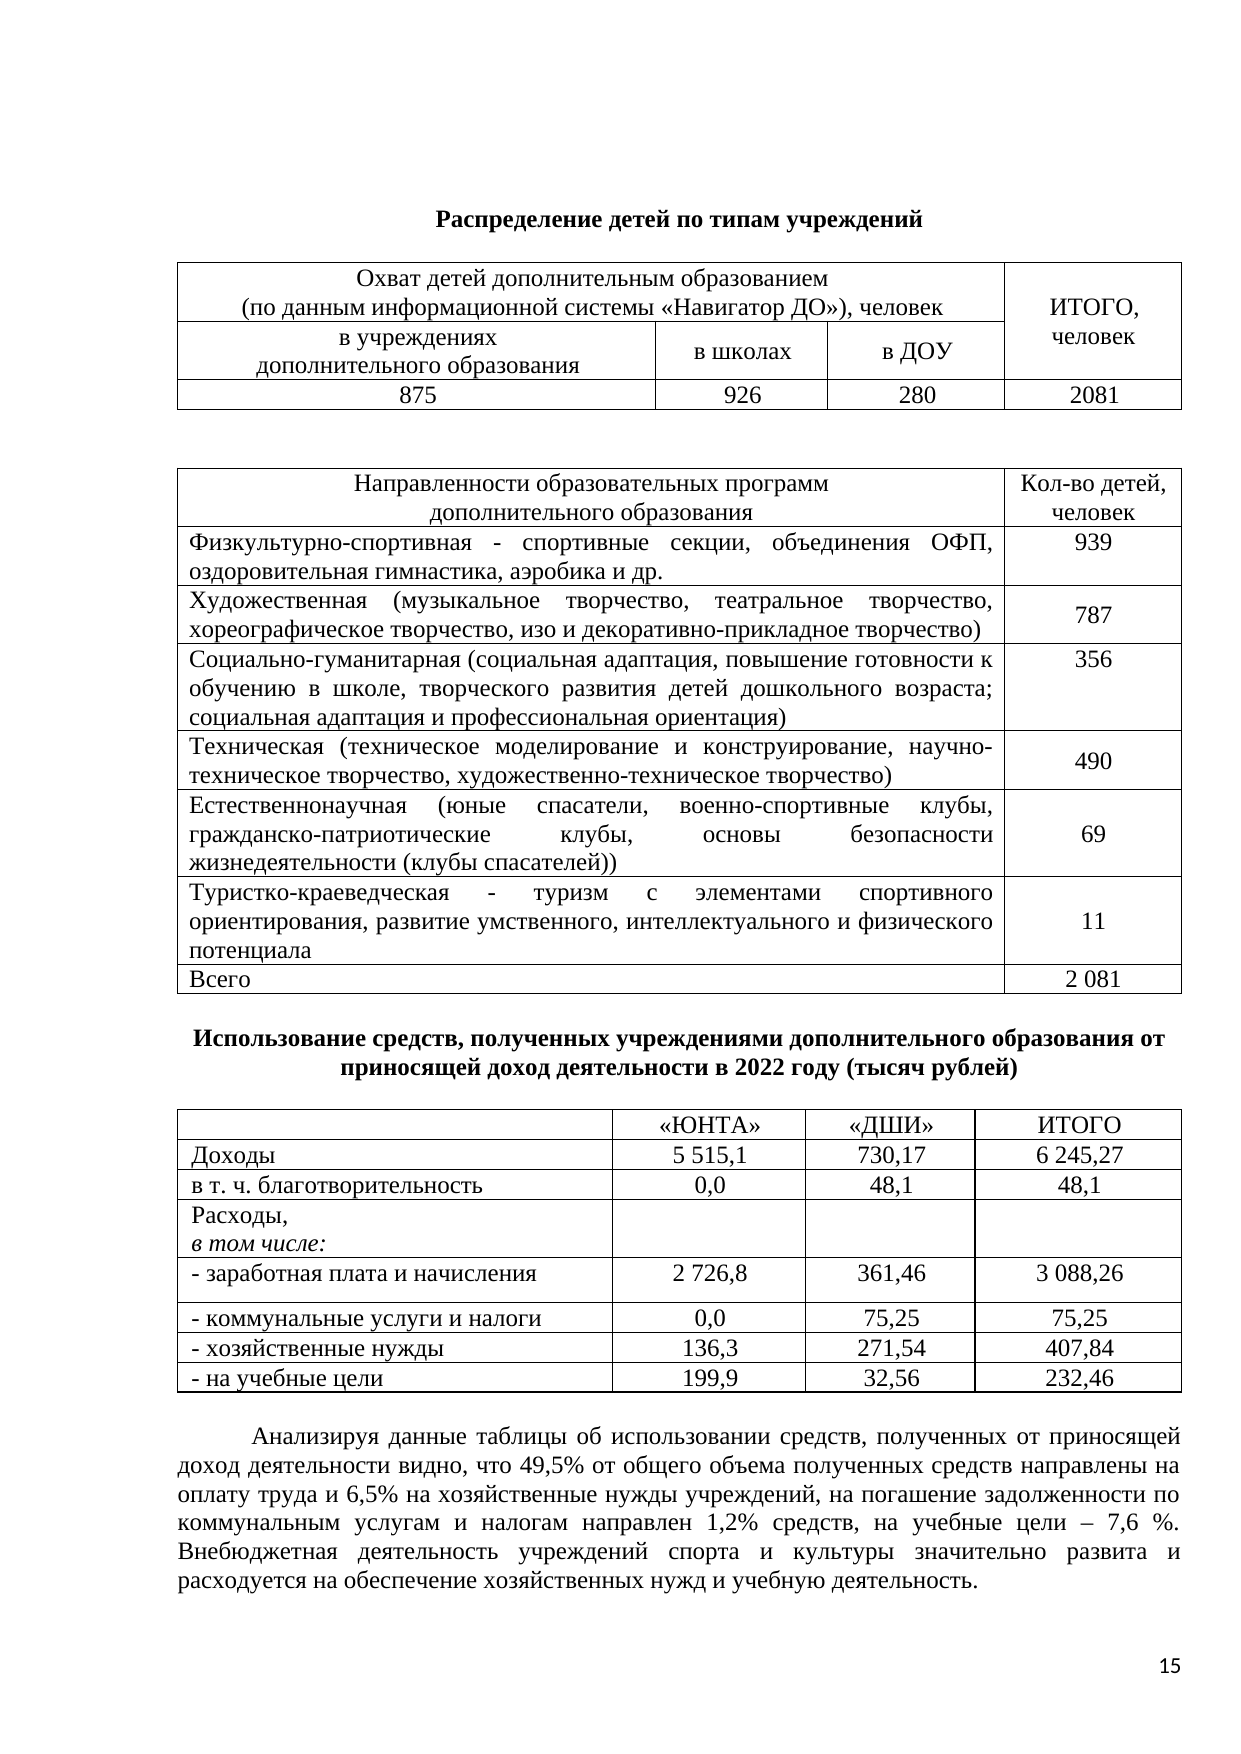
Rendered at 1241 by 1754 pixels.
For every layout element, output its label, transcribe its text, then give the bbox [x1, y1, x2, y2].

table_cell [806, 1200, 974, 1257]
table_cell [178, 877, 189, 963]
table_cell 926 [656, 380, 827, 409]
table_cell Физкультурно-спортивная - спортивные секции, объединения ОФП, оздоровительная гимнастика, аэробика и др. [178, 527, 1004, 584]
table_header ИТОГО [976, 1110, 1181, 1139]
table_cell 2 726,8 [613, 1258, 805, 1302]
table_cell 136,3 [613, 1333, 805, 1362]
table_header [178, 1110, 612, 1139]
table_header ИТОГО, человек [1005, 263, 1181, 379]
table_cell 280 [828, 380, 1004, 409]
table_cell 199,9 [613, 1363, 805, 1391]
table_cell Техническая (техническое моделирование и конструирование, научно-техническое творчество, художественно-техническое творчество) [178, 731, 1004, 789]
table_cell [976, 1200, 1181, 1257]
table_cell 0,0 [613, 1170, 805, 1199]
table_cell 2081 [1005, 380, 1181, 409]
table_cell - на учебные цели [178, 1363, 612, 1391]
text Использование средств, полученных учреждениями дополнительного образования от приносящей доход деятельности в 2022 году (тысяч рублей) [177, 1023, 1181, 1081]
table_cell [613, 1200, 805, 1257]
table_cell 787 [1005, 586, 1181, 643]
table_cell в ДОУ [828, 322, 1004, 379]
text Анализируя данные таблицы об использовании средств, полученных от приносящей доход деятельности видно, что 49,5% от общего объема полученных средств направлены на оплату труда и 6,5% на хозяйственные нужды учреждений, на погашение задолженности по коммунальным услугам и налогам направлен 1,2% средств, на учебные цели – 7,6 %. Внебюджетная деятельность учреждений спорта и культуры значительно развита и расходуется на обеспечение хозяйственных нужд и учебную деятельность. [177, 1421, 1181, 1594]
table_cell 0,0 [613, 1303, 805, 1332]
table_cell - хозяйственные нужды [178, 1333, 612, 1362]
table_header Направленности образовательных программ дополнительного образования [178, 469, 1004, 526]
table_cell 11 [1005, 877, 1181, 963]
table_cell 875 [178, 380, 655, 409]
table_cell 5 515,1 [613, 1140, 805, 1169]
table_cell 271,54 [806, 1333, 974, 1362]
table_cell 361,46 [806, 1258, 974, 1302]
table_cell Туристко-краеведческая - туризм с элементами спортивного ориентирования, развитие умственного, интеллектуального и физического потенциала [312, 877, 1004, 963]
table_cell - коммунальные услуги и налоги [178, 1303, 612, 1332]
table_cell 356 [1005, 644, 1181, 730]
table_cell 6 245,27 [976, 1140, 1181, 1169]
table_cell Всего [178, 965, 1004, 993]
table_cell 2 081 [1005, 965, 1181, 993]
table_cell 730,17 [806, 1140, 974, 1169]
table_cell в учреждениях дополнительного образования [178, 322, 655, 379]
table_cell 75,25 [806, 1303, 974, 1332]
table_cell 490 [1005, 731, 1181, 789]
table_cell 939 [1005, 527, 1181, 584]
table_cell Естественнонаучная (юные спасатели, военно-спортивные клубы, гражданско-патриотические клубы, основы безопасности жизнедеятельности (клубы спасателей)) [178, 790, 1004, 876]
table_cell 232,46 [976, 1363, 1181, 1391]
table_cell 407,84 [976, 1333, 1181, 1362]
table_header «ЮНТА» [613, 1110, 805, 1139]
table_header Охват детей дополнительным образованием (по данным информационной системы «Навигатор ДО»), человек [178, 263, 1004, 321]
table_cell Социально-гуманитарная (социальная адаптация, повышение готовности к обучению в школе, творческого развития детей дошкольного возраста; социальная адаптация и профессиональная ориентация) [178, 644, 1004, 730]
table_cell 32,56 [806, 1363, 974, 1391]
text Распределение детей по типам учреждений [177, 204, 1181, 233]
table_cell Доходы [178, 1140, 612, 1169]
table_header «ДШИ» [806, 1110, 974, 1139]
table_header Кол-во детей, человек [1005, 469, 1181, 526]
table_cell 75,25 [976, 1303, 1181, 1332]
table_cell в школах [656, 322, 827, 379]
table_cell 3 088,26 [976, 1258, 1181, 1302]
table_cell 48,1 [806, 1170, 974, 1199]
table_cell Расходы, в том числе: [178, 1200, 612, 1257]
table_cell 48,1 [976, 1170, 1181, 1199]
table_cell - заработная плата и начисления [178, 1258, 612, 1302]
table_cell Художественная (музыкальное творчество, театральное творчество, хореографическое творчество, изо и декоративно-прикладное творчество) [178, 586, 1004, 643]
table_cell 69 [1005, 790, 1181, 876]
table_cell в т. ч. благотворительность [178, 1170, 612, 1199]
